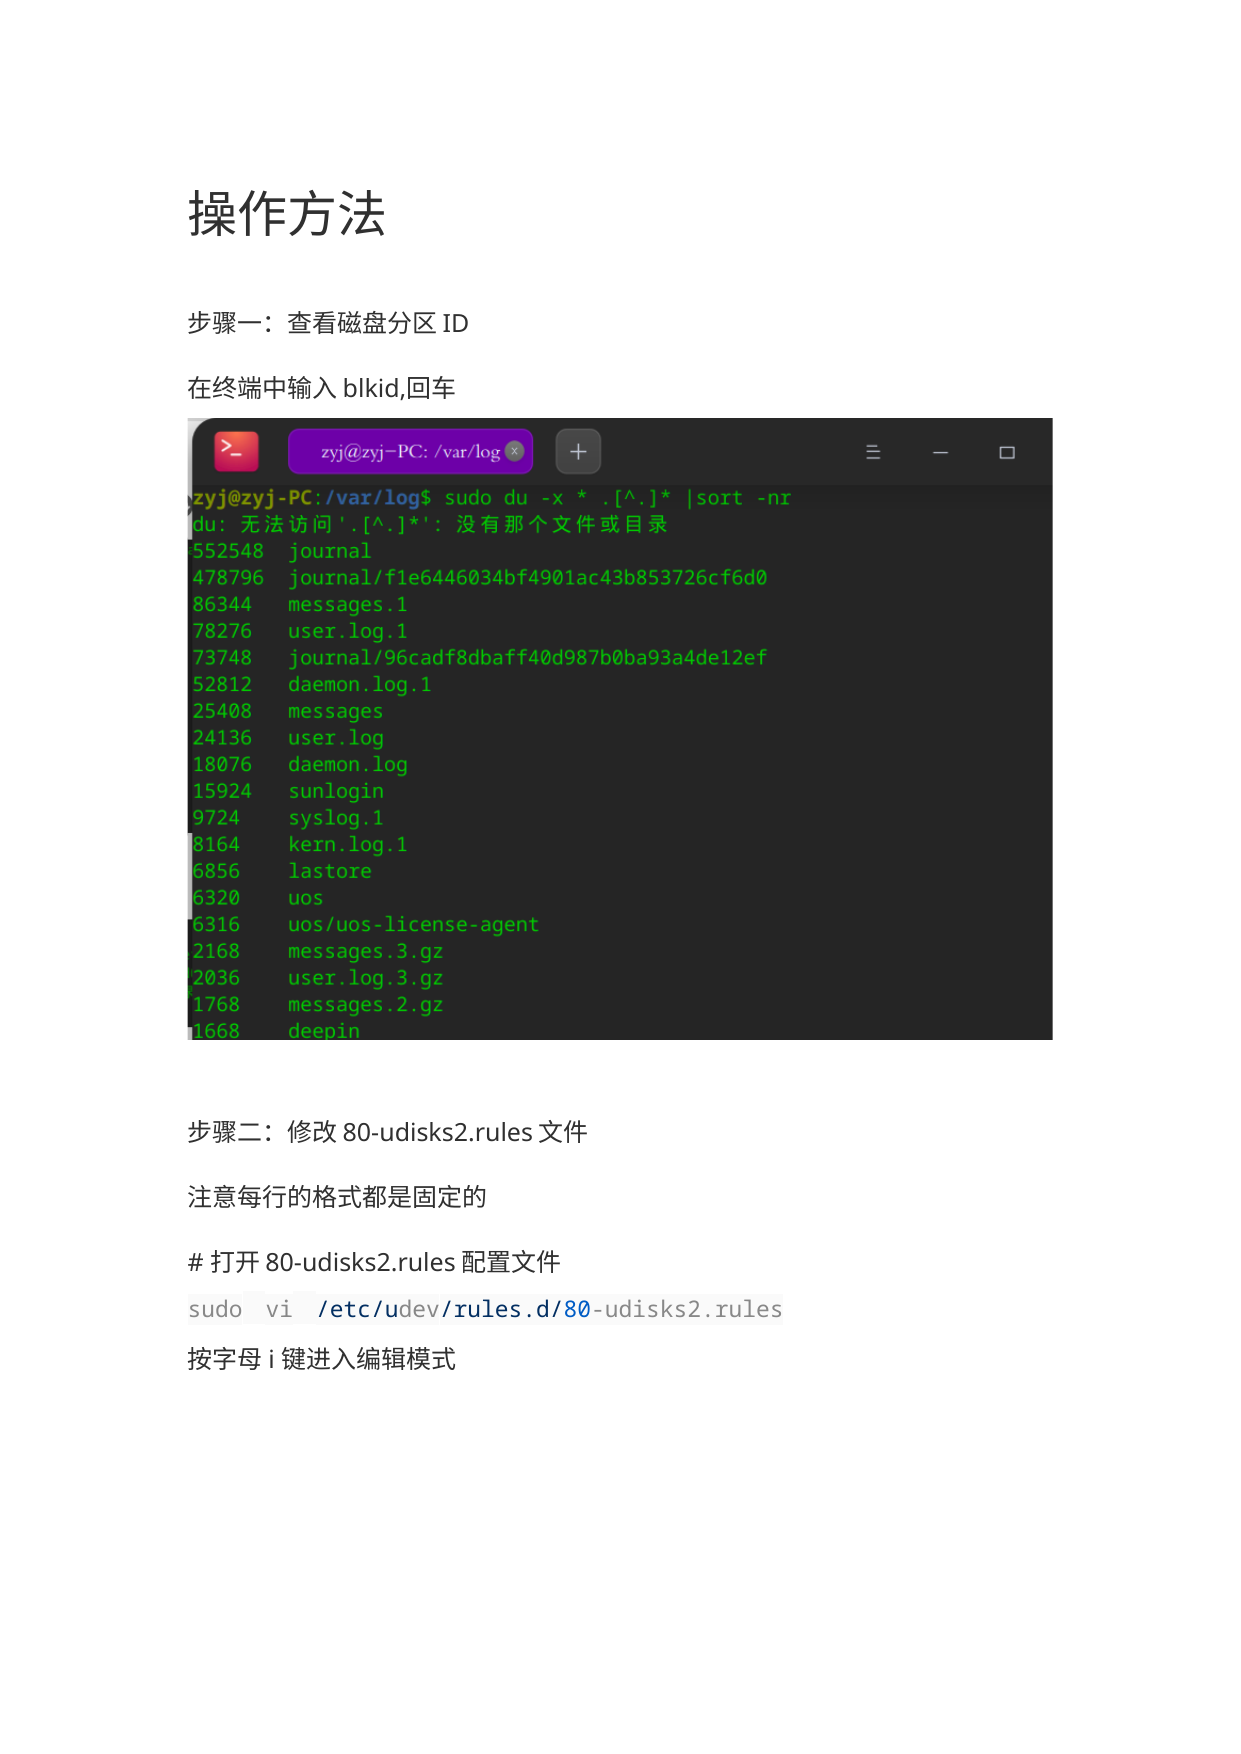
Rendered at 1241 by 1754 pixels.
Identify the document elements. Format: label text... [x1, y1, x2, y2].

text 步骤一：查看磁盘分区ID [187, 289, 1053, 354]
text 操作方法 [187, 162, 1053, 259]
text 注意每行的格式都是固定的 [187, 1163, 1053, 1228]
text # 打开80-udisks2.rules配置文件 [187, 1228, 1053, 1293]
text 在终端中输入blkid,回车 [187, 354, 1053, 418]
text 按字母 i 键进入编辑模式 [187, 1325, 1053, 1390]
text sudo vi /etc/udev/rules.d/80-udisks2.rules [316, 1293, 1053, 1325]
picture [187, 418, 1053, 1040]
text 步骤二：修改80-udisks2.rules文件 [187, 1098, 1053, 1163]
